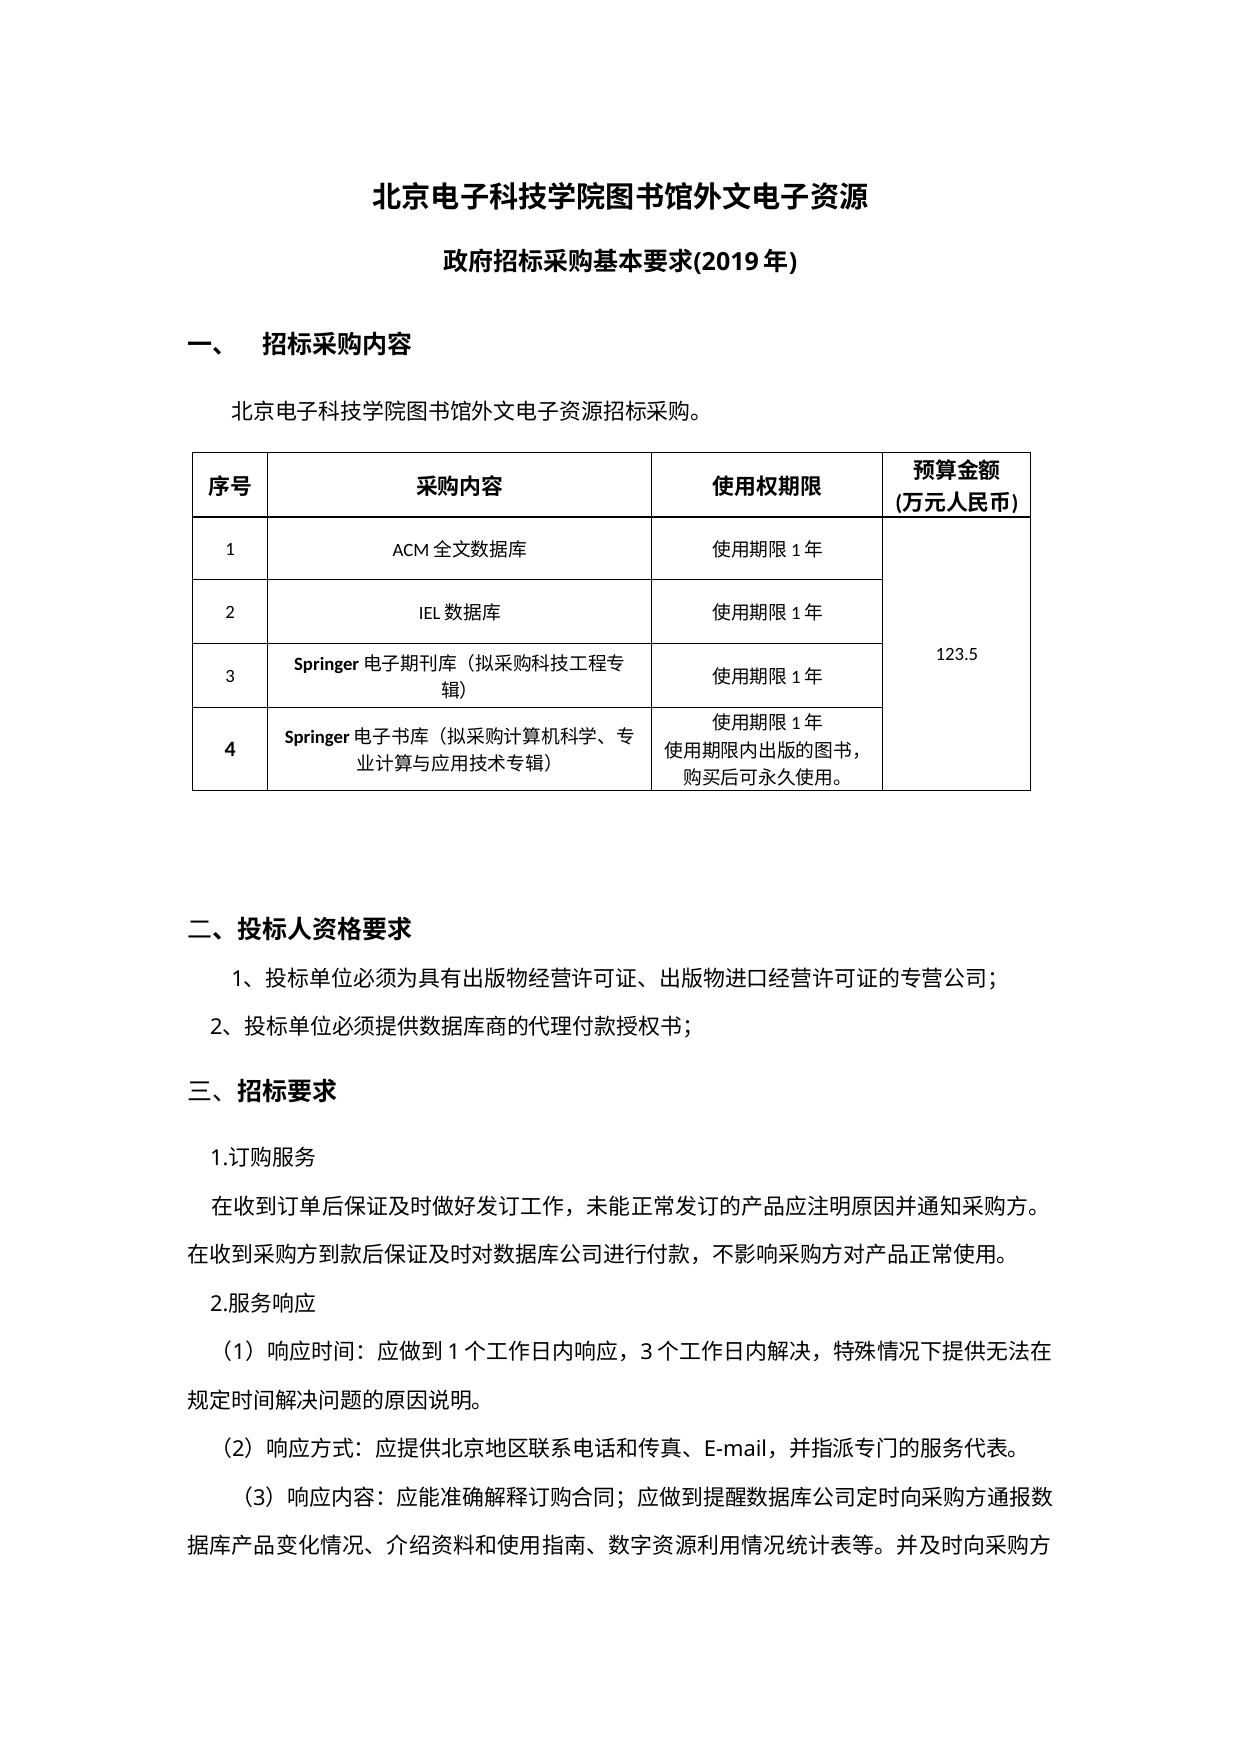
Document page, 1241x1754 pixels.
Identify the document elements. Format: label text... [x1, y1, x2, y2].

text 1.订购服务 [187, 1140, 1053, 1172]
table_cell 3 [193, 644, 267, 707]
table_cell 使用期限1年 使用期限内出版的图书，购买后可永久使用。 [652, 708, 882, 789]
text （2）响应方式：应提供北京地区联系电话和传真、E-mail，并指派专门的服务代表。 [187, 1431, 1053, 1463]
text 在收到订单后保证及时做好发订工作，未能正常发订的产品应注明原因并通知采购方。在收到采购方到款后保证及时对数据库公司进行付款，不影响采购方对产品正常使用。 [187, 1188, 1053, 1269]
text 北京电子科技学院图书馆外文电子资源招标采购。 [187, 393, 1053, 426]
table_header 序号 [193, 453, 267, 516]
table_cell 4 [193, 708, 267, 789]
table_cell 使用期限1年 [652, 518, 882, 579]
table_cell 2 [193, 580, 267, 643]
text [187, 1479, 1053, 1560]
text 政府招标采购基本要求(2019年) [187, 227, 1053, 292]
table_cell 使用期限1年 [652, 644, 882, 707]
text （1）响应时间：应做到1个工作日内响应，3个工作日内解决，特殊情况下提供无法在规定时间解决问题的原因说明。 [187, 1334, 1053, 1415]
list 招标采购内容 [187, 310, 1053, 375]
text 2、投标单位必须提供数据库商的代理付款授权书； [187, 1008, 1053, 1041]
table_header 使用权期限 [652, 453, 882, 516]
text 三、招标要求 [187, 1057, 1053, 1122]
table_cell 使用期限1年 [652, 580, 882, 643]
table_cell Springer电子书库（拟采购计算机科学、专业计算与应用技术专辑） [268, 708, 651, 789]
text 1、投标单位必须为具有出版物经营许可证、出版物进口经营许可证的专营公司； [187, 960, 1053, 993]
text 二、投标人资格要求 [187, 895, 1053, 960]
text 北京电子科技学院图书馆外文电子资源 [187, 162, 1053, 227]
table_cell IEL数据库 [268, 580, 651, 643]
table_header 预算金额 (万元人民币) [883, 453, 1030, 516]
table_cell 1 [193, 518, 267, 579]
table_cell 123.5 [883, 518, 1030, 789]
table_cell ACM全文数据库 [268, 518, 651, 579]
table_header 采购内容 [268, 453, 651, 516]
table_cell Springer电子期刊库（拟采购科技工程专辑） [268, 644, 651, 707]
text 2.服务响应 [187, 1285, 1053, 1318]
